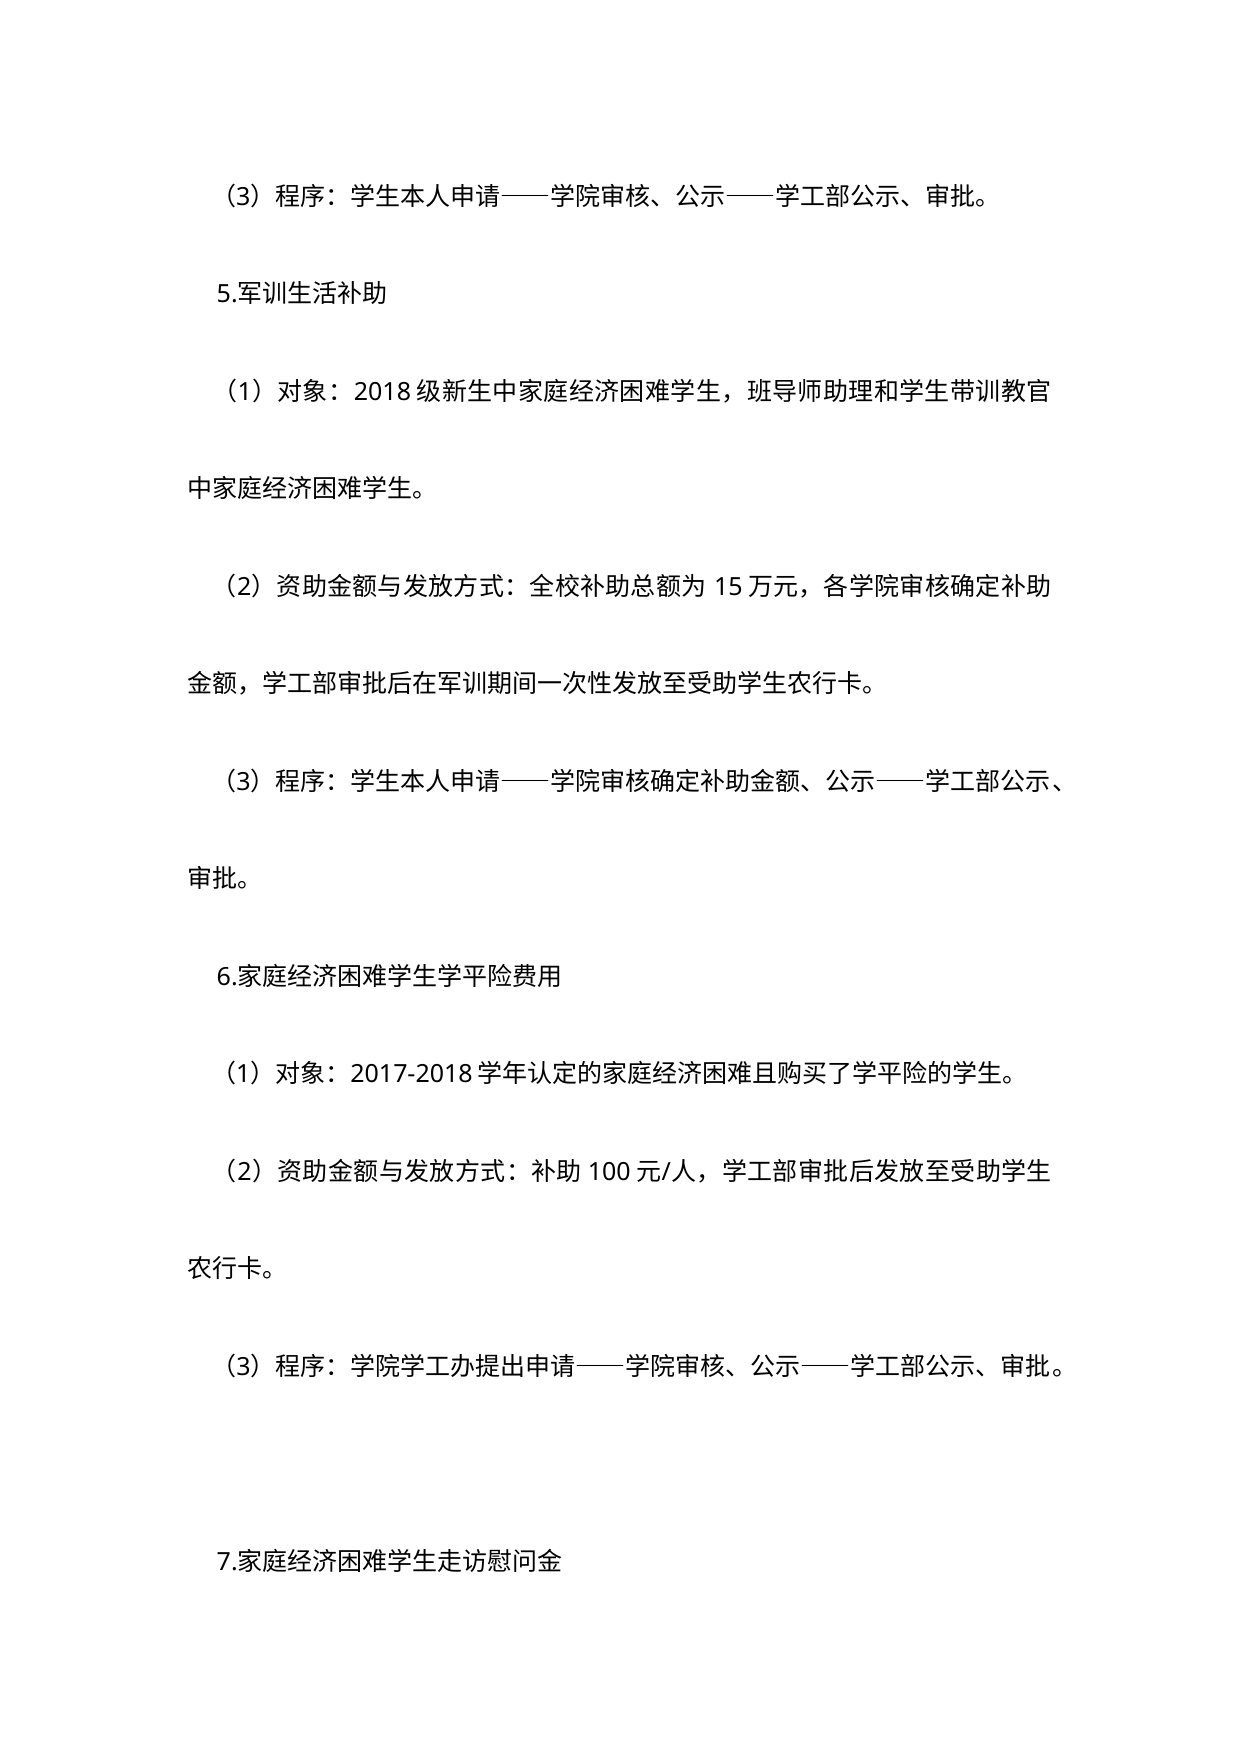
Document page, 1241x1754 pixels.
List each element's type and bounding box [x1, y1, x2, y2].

text [187, 162, 1053, 1592]
